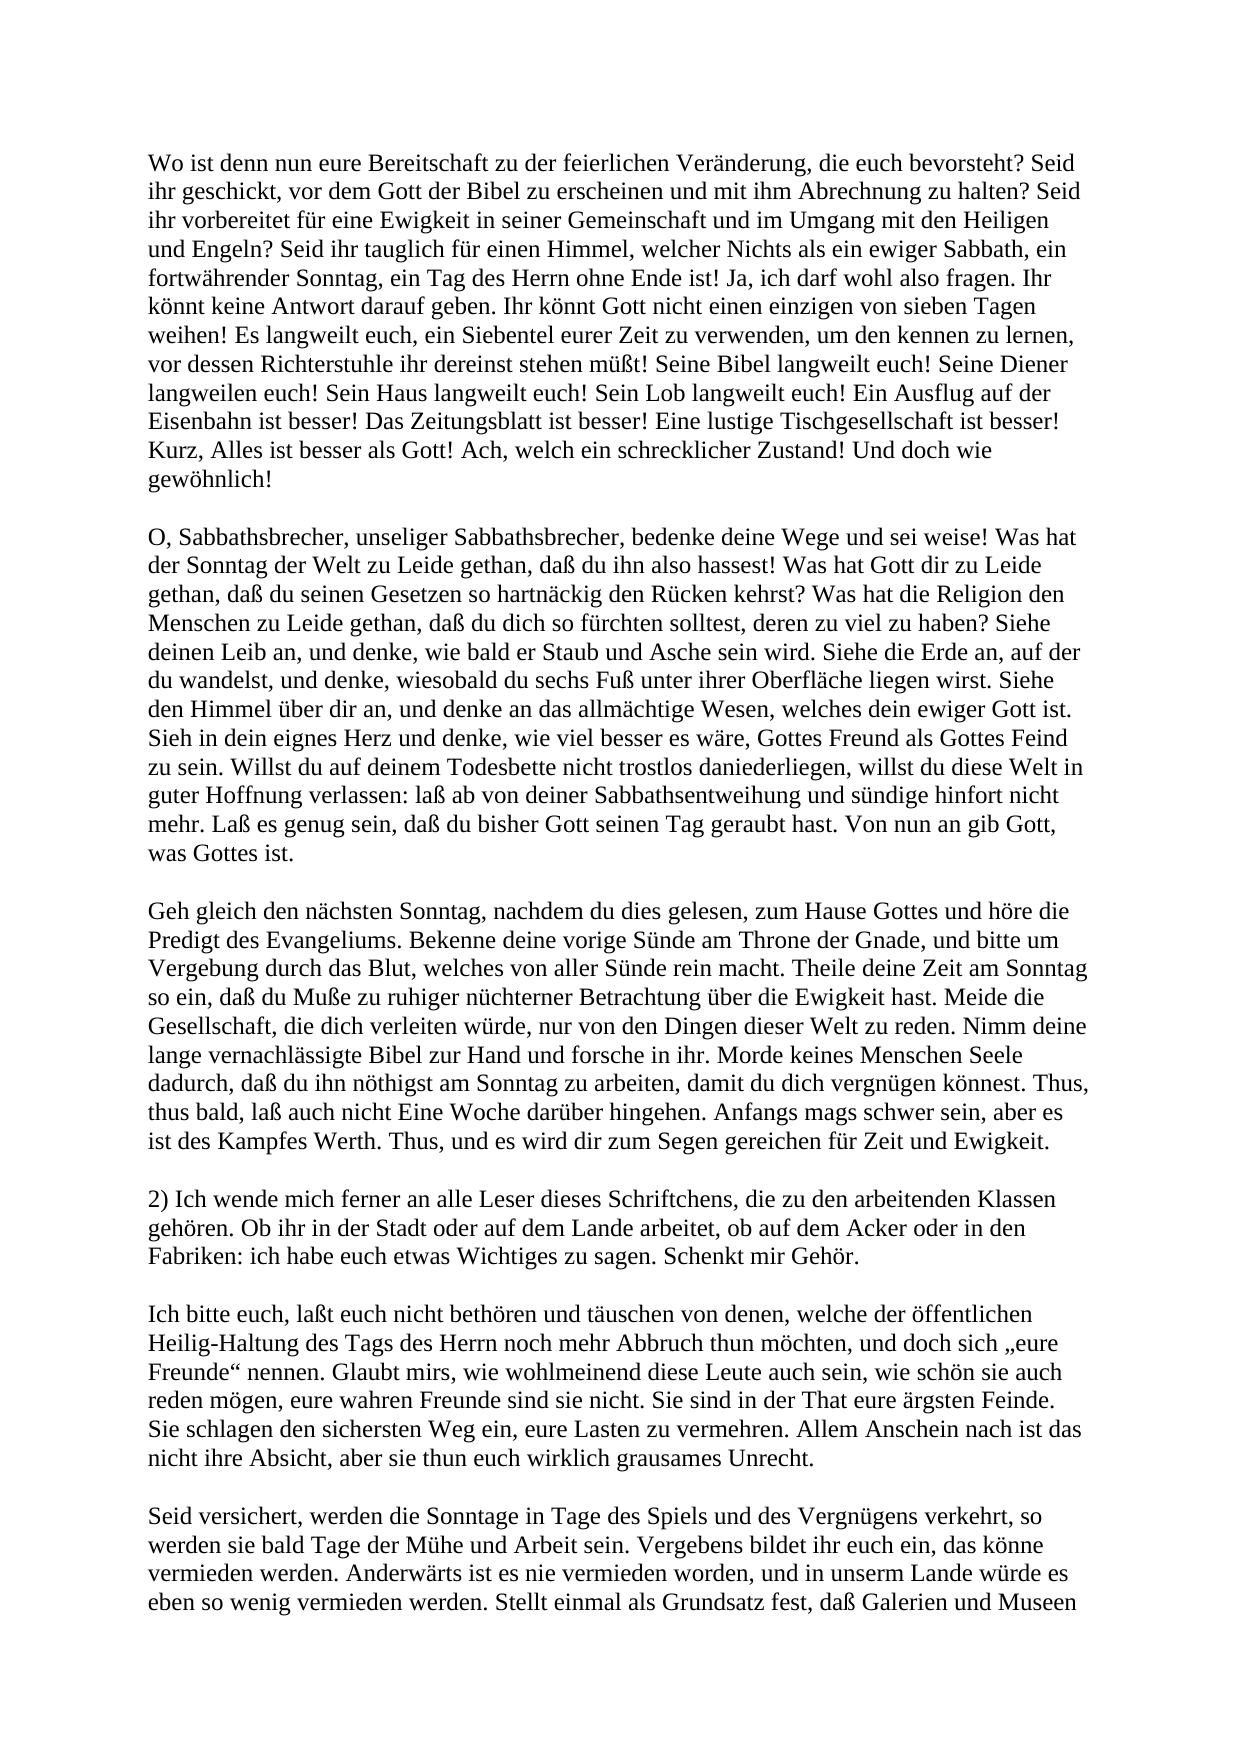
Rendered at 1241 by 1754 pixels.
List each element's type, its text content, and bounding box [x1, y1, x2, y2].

text O, Sabbathsbrecher, unseliger Sabbathsbrecher, bedenke deine Wege und sei weise! Was hat der Sonntag der Welt zu Leide gethan, daß du ihn also hassest! Was hat Gott dir zu Leide gethan, daß du seinen Gesetzen so hartnäckig den Rücken kehrst? Was hat die Religion den Menschen zu Leide gethan, daß du dich so fürchten solltest, deren zu viel zu haben? Siehe deinen Leib an, und denke, wie bald er Staub und Asche sein wird. Siehe die Erde an, auf der du wandelst, und denke, wiesobald du sechs Fuß unter ihrer Oberfläche liegen wirst. Siehe den Himmel über dir an, und denke an das allmächtige Wesen, welches dein ewiger Gott ist. Sieh in dein eignes Herz und denke, wie viel besser es wäre, Gottes Freund als Gottes Feind zu sein. Willst du auf deinem Todesbette nicht trostlos daniederliegen, willst du diese Welt in guter Hoffnung verlassen: laß ab von deiner Sabbathsentweihung und sündige hinfort nicht mehr. Laß es genug sein, daß du bisher Gott seinen Tag geraubt hast. Von nun an gib Gott, was Gottes ist. [148, 522, 1093, 867]
text 2) Ich wende mich ferner an alle Leser dieses Schriftchens, die zu den arbeitenden Klassen gehören. Ob ihr in der Stadt oder auf dem Lande arbeitet, ob auf dem Acker oder in den Fabriken: ich habe euch etwas Wichtiges zu sagen. Schenkt mir Gehör. [148, 1184, 1093, 1270]
text Wo ist denn nun eure Bereitschaft zu der feierlichen Veränderung, die euch bevorsteht? Seid ihr geschickt, vor dem Gott der Bibel zu erscheinen und mit ihm Abrechnung zu halten? Seid ihr vorbereitet für eine Ewigkeit in seiner Gemeinschaft und im Umgang mit den Heiligen und Engeln? Seid ihr tauglich für einen Himmel, welcher Nichts als ein ewiger Sabbath, ein fortwährender Sonntag, ein Tag des Herrn ohne Ende ist! Ja, ich darf wohl also fragen. Ihr könnt keine Antwort darauf geben. Ihr könnt Gott nicht einen einzigen von sieben Tagen weihen! Es langweilt euch, ein Siebentel eurer Zeit zu verwenden, um den kennen zu lernen, vor dessen Richterstuhle ihr dereinst stehen müßt! Seine Bibel langweilt euch! Seine Diener langweilen euch! Sein Haus langweilt euch! Sein Lob langweilt euch! Ein Ausflug auf der Eisenbahn ist besser! Das Zeitungsblatt ist besser! Eine lustige Tischgesellschaft ist besser! Kurz, Alles ist besser als Gott! Ach, welch ein schrecklicher Zustand! Und doch wie gewöhnlich! [148, 148, 1093, 493]
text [148, 1501, 1093, 1616]
text Geh gleich den nächsten Sonntag, nachdem du dies gelesen, zum Hause Gottes und höre die Predigt des Evangeliums. Bekenne deine vorige Sünde am Throne der Gnade, und bitte um Vergebung durch das Blut, welches von aller Sünde rein macht. Theile deine Zeit am Sonntag so ein, daß du Muße zu ruhiger nüchterner Betrachtung über die Ewigkeit hast. Meide die Gesellschaft, die dich verleiten würde, nur von den Dingen dieser Welt zu reden. Nimm deine lange vernachlässigte Bibel zur Hand und forsche in ihr. Morde keines Menschen Seele dadurch, daß du ihn nöthigst am Sonntag zu arbeiten, damit du dich vergnügen könnest. Thus, thus bald, laß auch nicht Eine Woche darüber hingehen. Anfangs mags schwer sein, aber es ist des Kampfes Werth. Thus, und es wird dir zum Segen gereichen für Zeit und Ewigkeit. [148, 896, 1093, 1155]
text Ich bitte euch, laßt euch nicht bethören und täuschen von denen, welche der öffentlichen Heilig-Haltung des Tags des Herrn noch mehr Abbruch thun möchten, und doch sich „eure Freunde“ nennen. Glaubt mirs, wie wohlmeinend diese Leute auch sein, wie schön sie auch reden mögen, eure wahren Freunde sind sie nicht. Sie sind in der That eure ärgsten Feinde. Sie schlagen den sichersten Weg ein, eure Lasten zu vermehren. Allem Anschein nach ist das nicht ihre Absicht, aber sie thun euch wirklich grausames Unrecht. [148, 1299, 1093, 1472]
